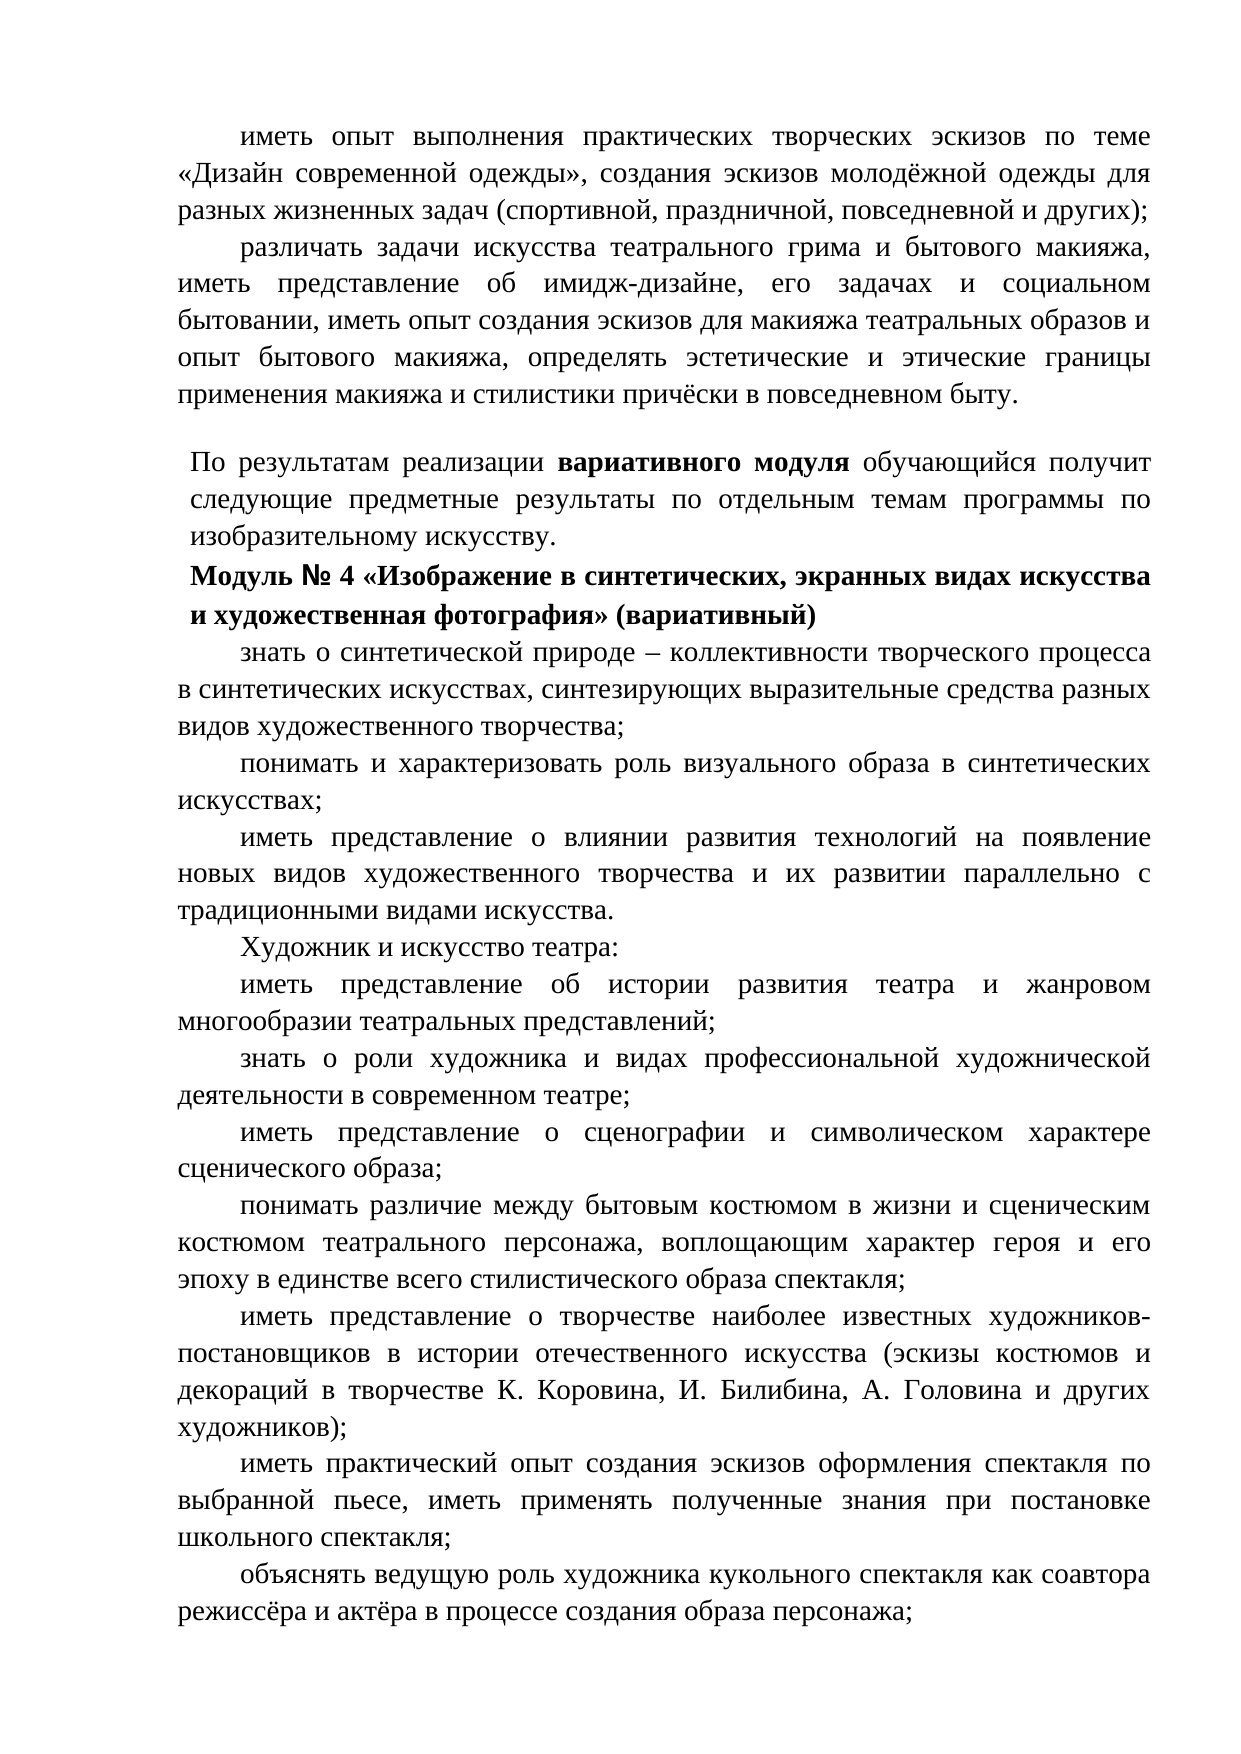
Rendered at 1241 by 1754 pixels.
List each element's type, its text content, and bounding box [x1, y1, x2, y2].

text Художник и искусство театра: [177, 929, 1152, 963]
text По результатам реализации вариативного модуля обучающийся получит следующие предметные результаты по отдельным темам программы по изобразительному искусству. [190, 444, 1152, 551]
text иметь представление о влиянии развития технологий на появление новых видов художественного творчества и их развитии параллельно с традиционными видами искусства. [177, 819, 1152, 926]
text понимать различие между бытовым костюмом в жизни и сценическим костюмом театрального персонажа, воплощающим характер героя и его эпоху в единстве всего стилистического образа спектакля; [177, 1187, 1152, 1295]
text различать задачи искусства театрального грима и бытового макияжа, иметь представление об имидж-дизайне, его задачах и социальном бытовании, иметь опыт создания эскизов для макияжа театральных образов и опыт бытового макияжа, определять эстетические и этические границы применения макияжа и стилистики причёски в повседневном быту. [177, 229, 1152, 410]
text понимать и характеризовать роль визуального образа в синтетических искусствах; [177, 745, 1152, 815]
text иметь представление об истории развития театра и жанровом многообразии театральных представлений; [177, 966, 1152, 1037]
text иметь практический опыт создания эскизов оформления спектакля по выбранной пьесе, иметь применять полученные знания при постановке школьного спектакля; [177, 1446, 1152, 1553]
text знать о роли художника и видах профессиональной художнической деятельности в современном театре; [177, 1040, 1152, 1110]
text иметь представление о творчестве наиболее известных художников-постановщиков в истории отечественного искусства (эскизы костюмов и декораций в творчестве К. Коровина, И. Билибина, А. Головина и других художников); [177, 1298, 1152, 1442]
text знать о синтетической природе – коллективности творческого процесса в синтетических искусствах, синтезирующих выразительные средства разных видов художественного творчества; [177, 634, 1152, 742]
text иметь представление о сценографии и символическом характере сценического образа; [177, 1114, 1152, 1184]
text иметь опыт выполнения практических творческих эскизов по теме «Дизайн современной одежды», создания эскизов молодёжной одежды для разных жизненных задач (спортивной, праздничной, повседневной и других); [177, 118, 1152, 225]
text Модуль № 4 «Изображение в синтетических, экранных видах искусства и художественная фотография» (вариативный) [190, 554, 1152, 631]
text объяснять ведущую роль художника кукольного спектакля как соавтора режиссёра и актёра в процессе создания образа персонажа; [177, 1556, 1152, 1627]
